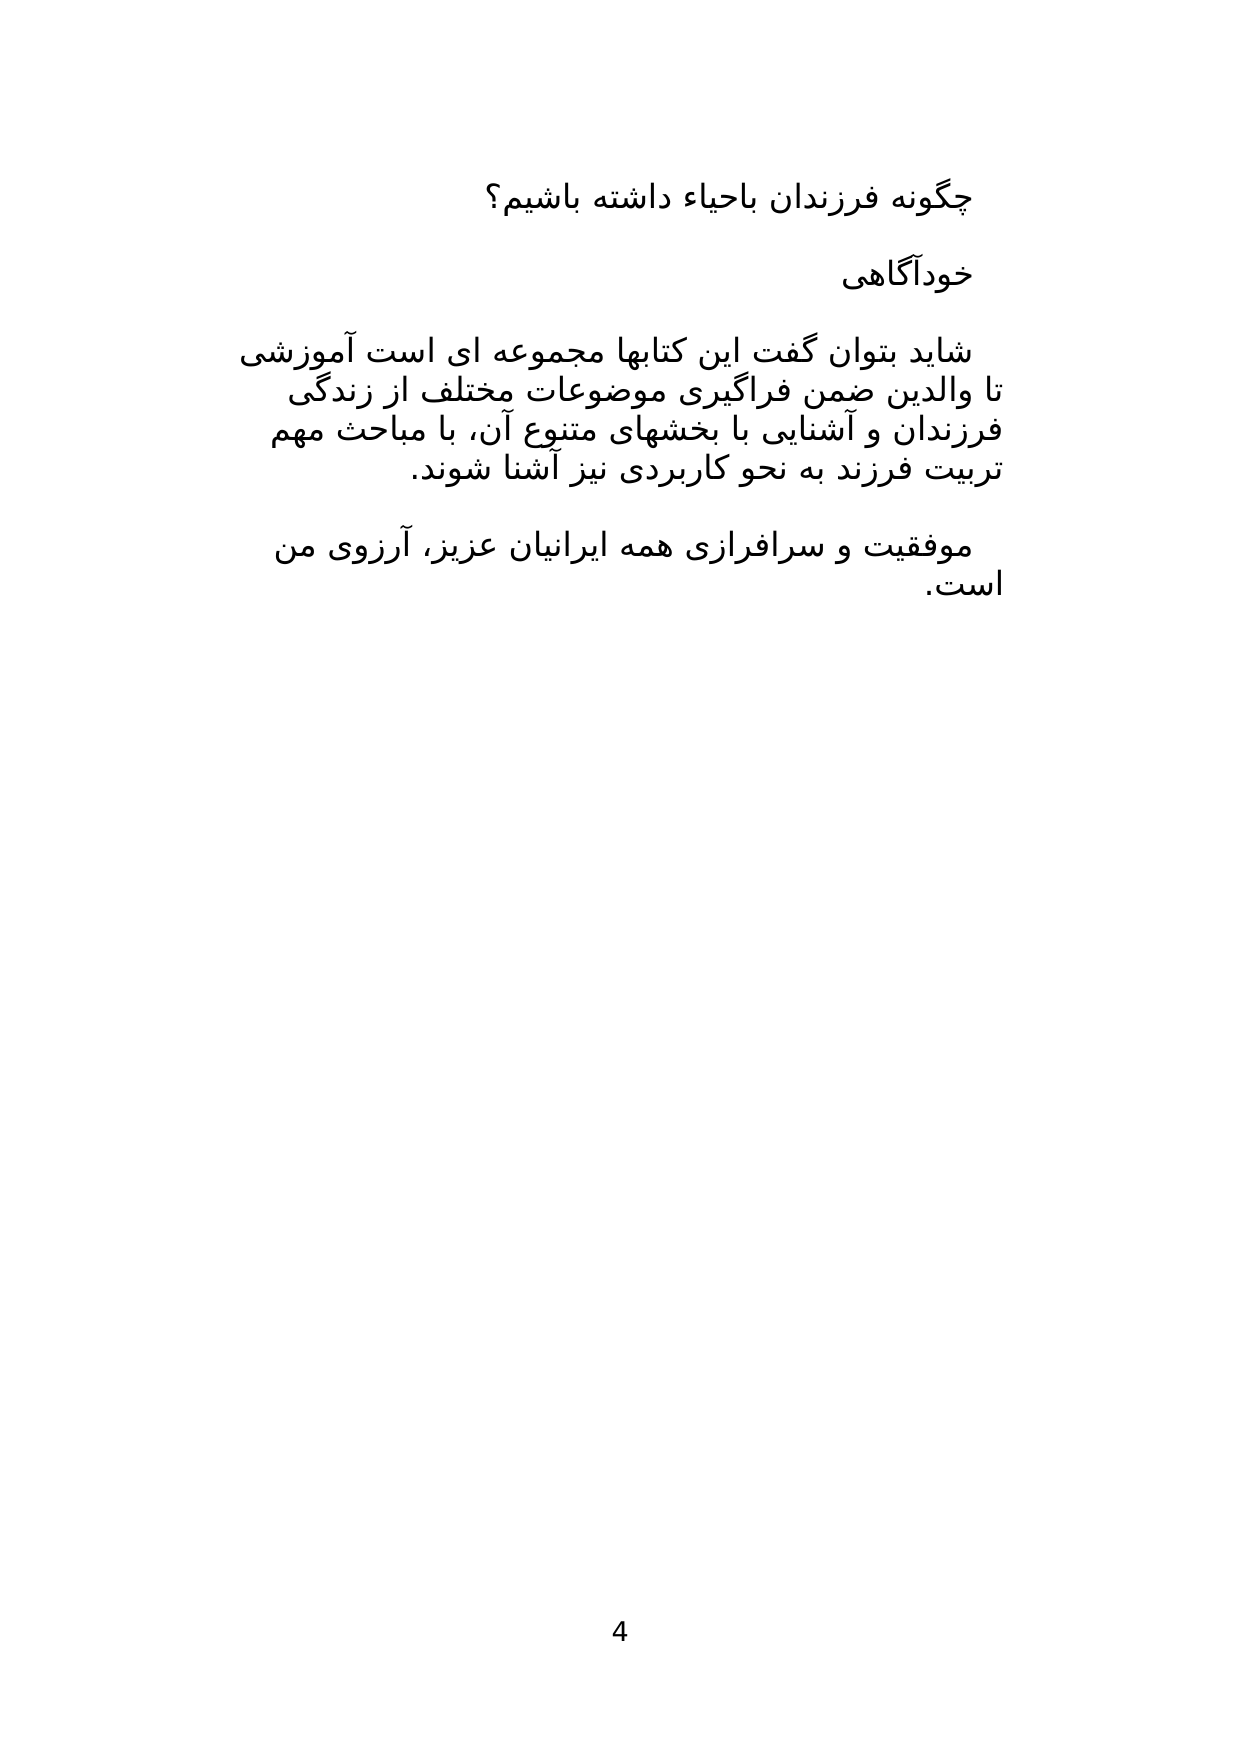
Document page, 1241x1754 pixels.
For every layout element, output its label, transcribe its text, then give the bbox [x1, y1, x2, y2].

text چگونه فرزندان باحیاء داشته باشیم؟ [236, 177, 1004, 216]
text موفقیت و سرافرازی همه ایرانیان عزیز، آرزوی من است. [236, 525, 1004, 603]
text شاید بتوان گفت این کتابها مجموعه ای است آموزشی تا والدین ضمن فراگیری موضوعات مختلف از زندگی فرزندان و آشنایی با بخشهای متنوع آن، با مباحث مهم تربیت فرزند به نحو کاربردی نیز آشنا شوند. [236, 332, 1004, 487]
text خودآگاهی [236, 254, 1004, 293]
